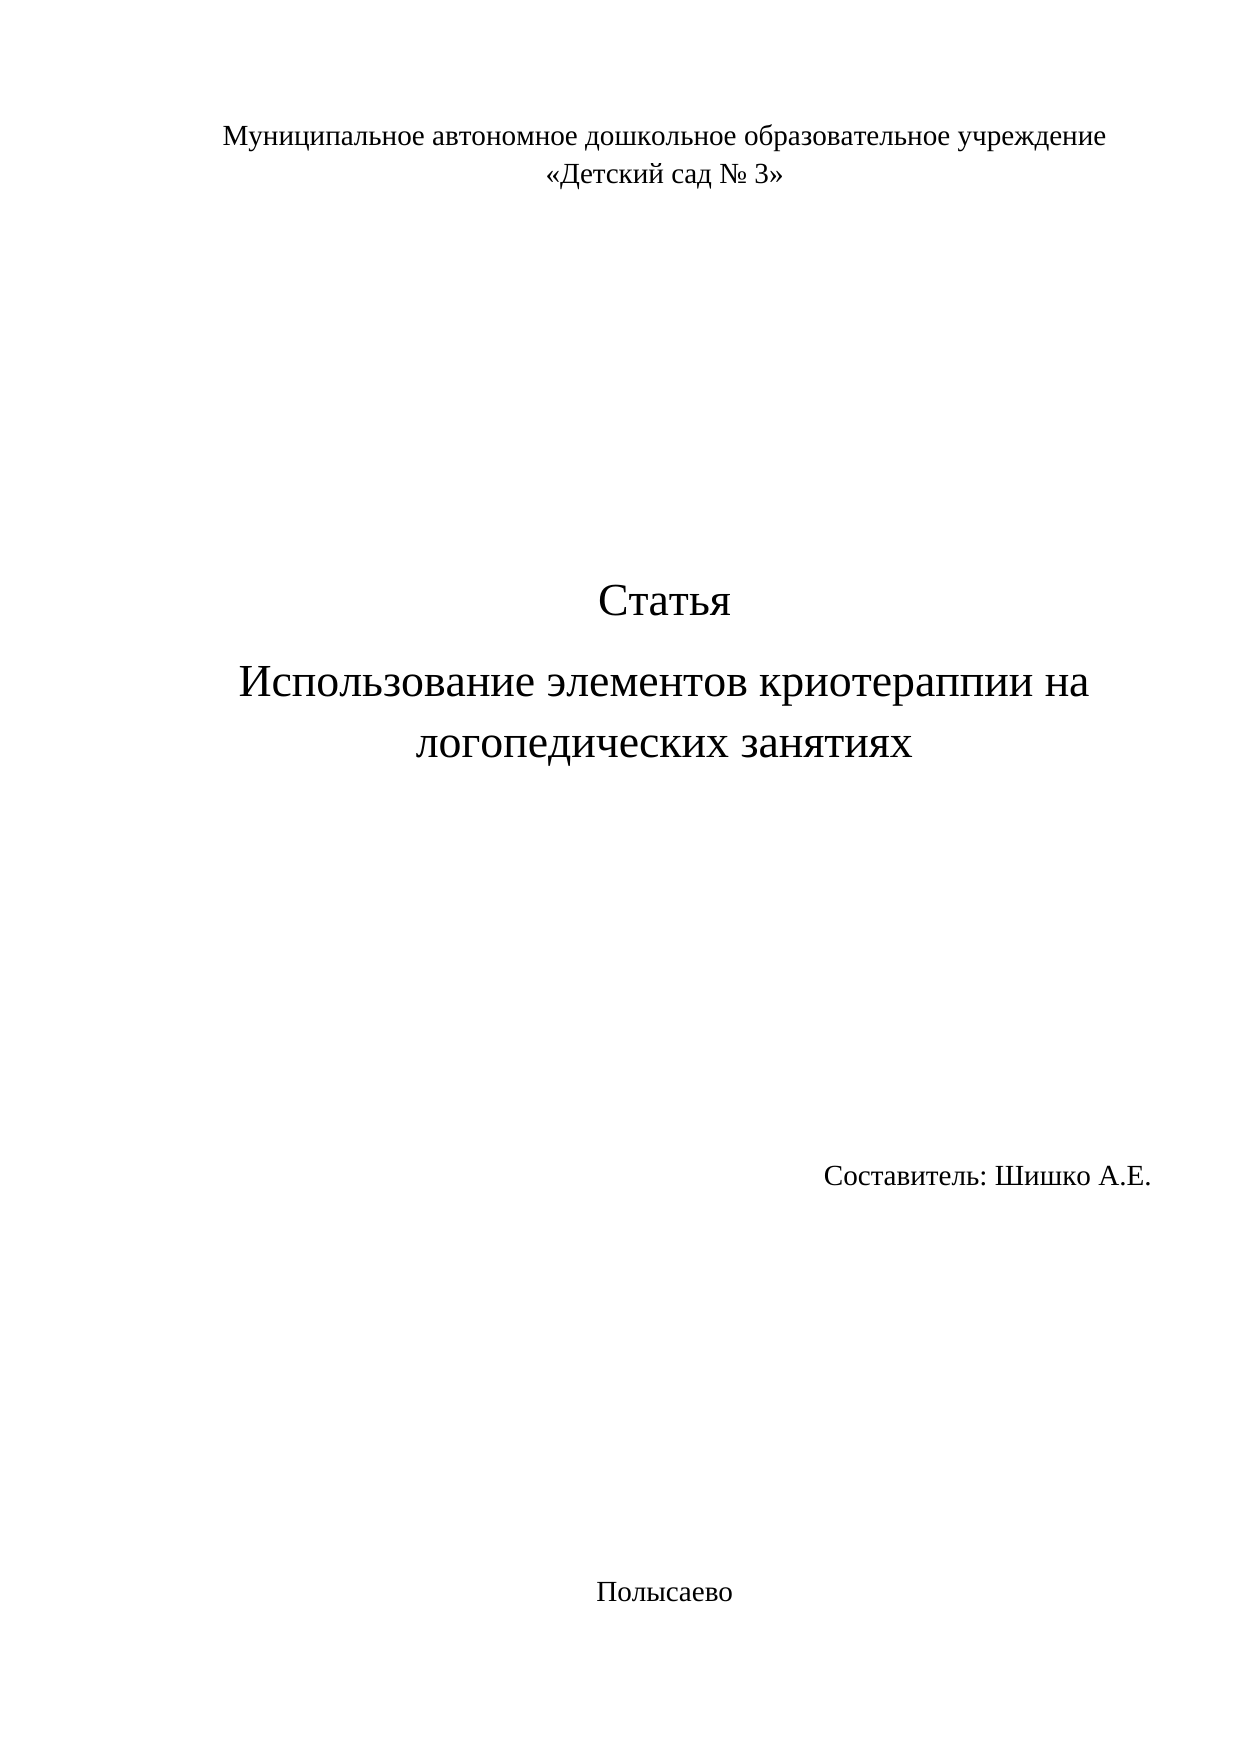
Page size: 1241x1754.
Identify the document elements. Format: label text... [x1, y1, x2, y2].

text Использование элементов криотераппии на логопедических занятиях [177, 654, 1152, 767]
text Полысаево [177, 1574, 1152, 1607]
text Муниципальное автономное дошкольное образовательное учреждение «Детский сад № 3» [177, 118, 1152, 190]
text Статья [177, 572, 1152, 625]
text Составитель: Шишко А.Е. [177, 1158, 1152, 1192]
